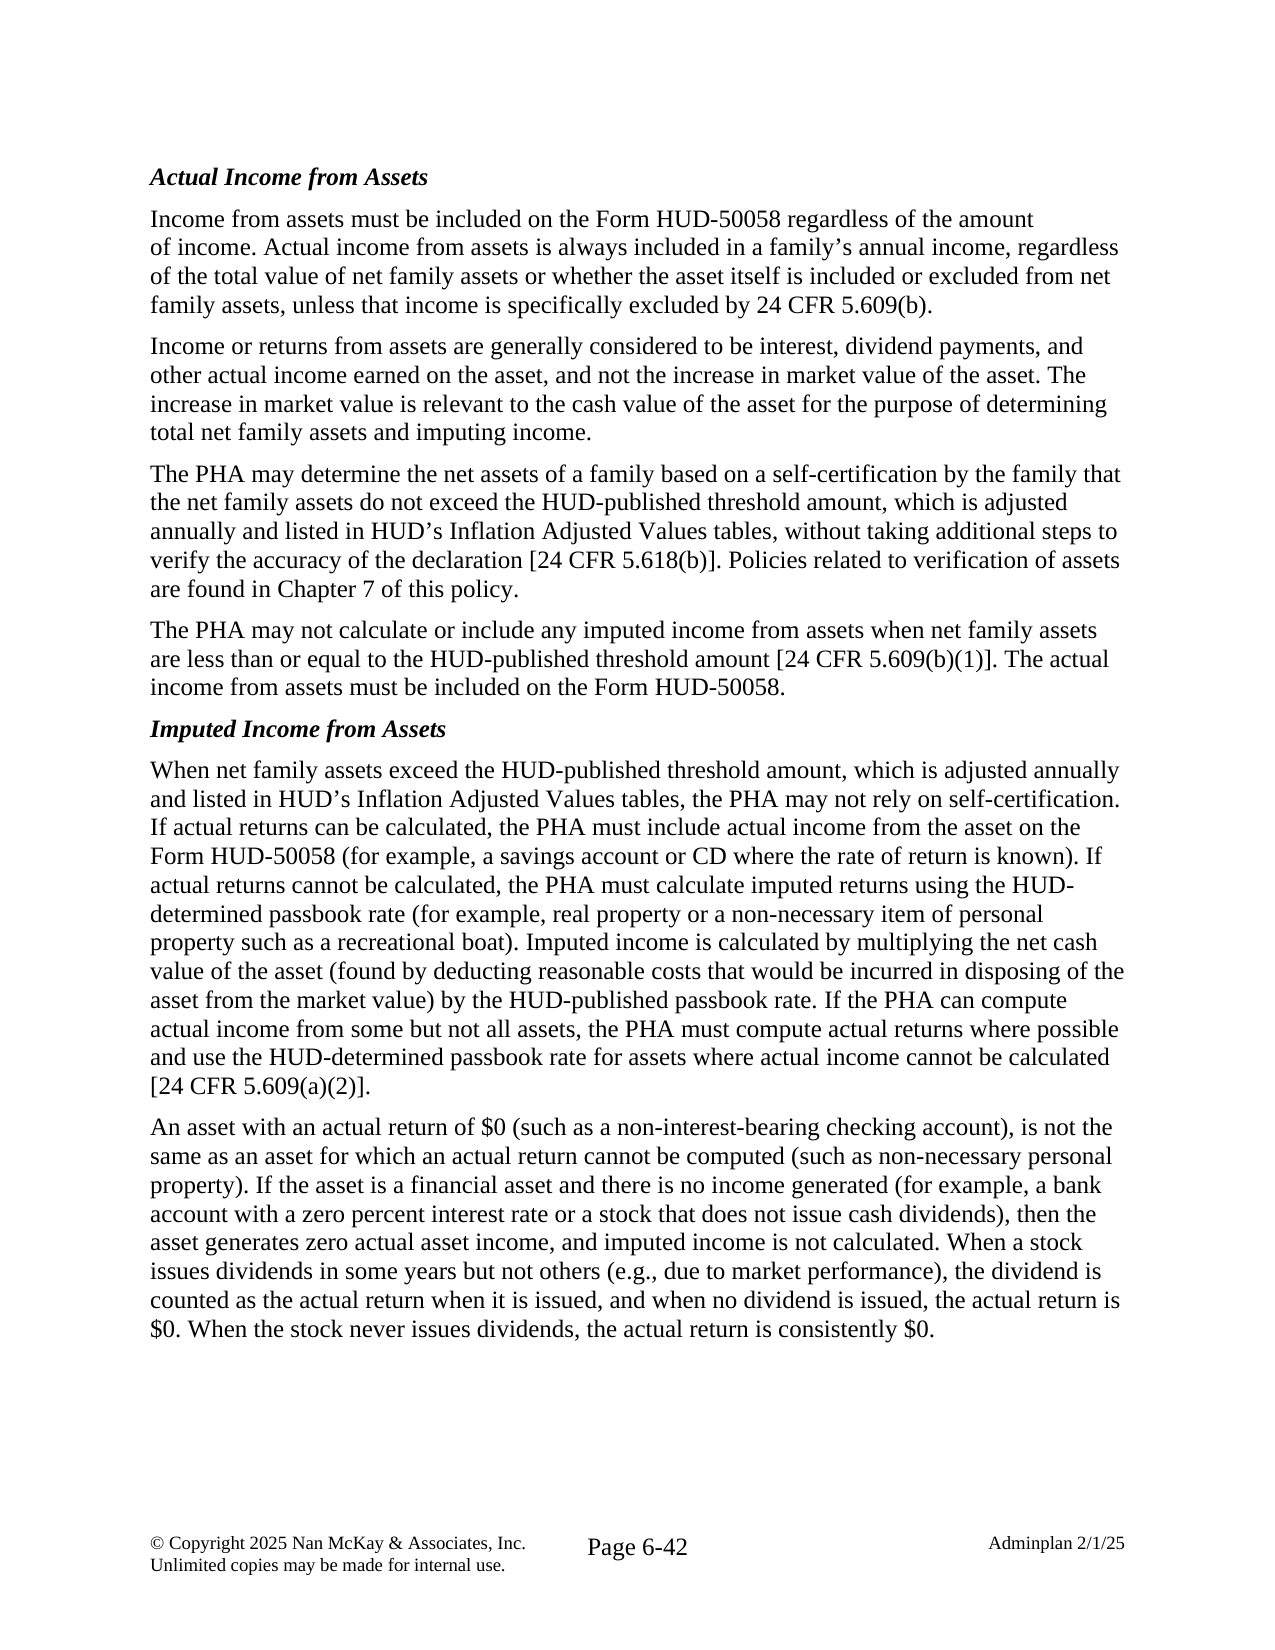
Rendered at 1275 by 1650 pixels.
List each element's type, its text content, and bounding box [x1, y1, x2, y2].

text Income or returns from assets are generally considered to be interest, dividend payments, and other actual income earned on the asset, and not the increase in market value of the asset. The increase in market value is relevant to the cash value of the asset for the purpose of determining total net family assets and imputing income. [150, 331, 1125, 446]
text The PHA may not calculate or include any imputed income from assets when net family assets are less than or equal to the HUD-published threshold amount [24 CFR 5.609(b)(1)]. The actual income from assets must be included on the Form HUD-50058. [150, 615, 1125, 701]
text An asset with an actual return of $0 (such as a non-interest-bearing checking account), is not the same as an asset for which an actual return cannot be computed (such as non-necessary personal property). If the asset is a financial asset and there is no income generated (for example, a bank account with a zero percent interest rate or a stock that does not issue cash dividends), then the asset generates zero actual asset income, and imputed income is not calculated. When a stock issues dividends in some years but not others (e.g., due to market performance), the dividend is counted as the actual return when it is issued, and when no dividend is issued, the actual return is $0. When the stock never issues dividends, the actual return is consistently $0. [150, 1112, 1125, 1342]
text Income from assets must be included on the Form HUD-50058 regardless of the amount of income. Actual income from assets is always included in a family’s annual income, regardless of the total value of net family assets or whether the asset itself is included or excluded from net family assets, unless that income is specifically excluded by 24 CFR 5.609(b). [150, 204, 1125, 319]
text Actual Income from Assets [150, 162, 1125, 191]
text The PHA may determine the net assets of a family based on a self-certification by the family that the net family assets do not exceed the HUD-published threshold amount, which is adjusted annually and listed in HUD’s Inflation Adjusted Values tables, without taking additional steps to verify the accuracy of the declaration [24 CFR 5.618(b)]. Policies related to verification of assets are found in Chapter 7 of this policy. [150, 459, 1125, 602]
text Imputed Income from Assets [150, 714, 1125, 742]
text When net family assets exceed the HUD-published threshold amount, which is adjusted annually and listed in HUD’s Inflation Adjusted Values tables, the PHA may not rely on self-certification. If actual returns can be calculated, the PHA must include actual income from the asset on the Form HUD-50058 (for example, a savings account or CD where the rate of return is known). If actual returns cannot be calculated, the PHA must calculate imputed returns using the HUD-determined passbook rate (for example, real property or a non-necessary item of personal property such as a recreational boat). Imputed income is calculated by multiplying the net cash value of the asset (found by deducting reasonable costs that would be incurred in disposing of the asset from the market value) by the HUD-published passbook rate. If the PHA can compute actual income from some but not all assets, the PHA must compute actual returns where possible and use the HUD-determined passbook rate for assets where actual income cannot be calculated [24 CFR 5.609(a)(2)]. [150, 755, 1125, 1100]
